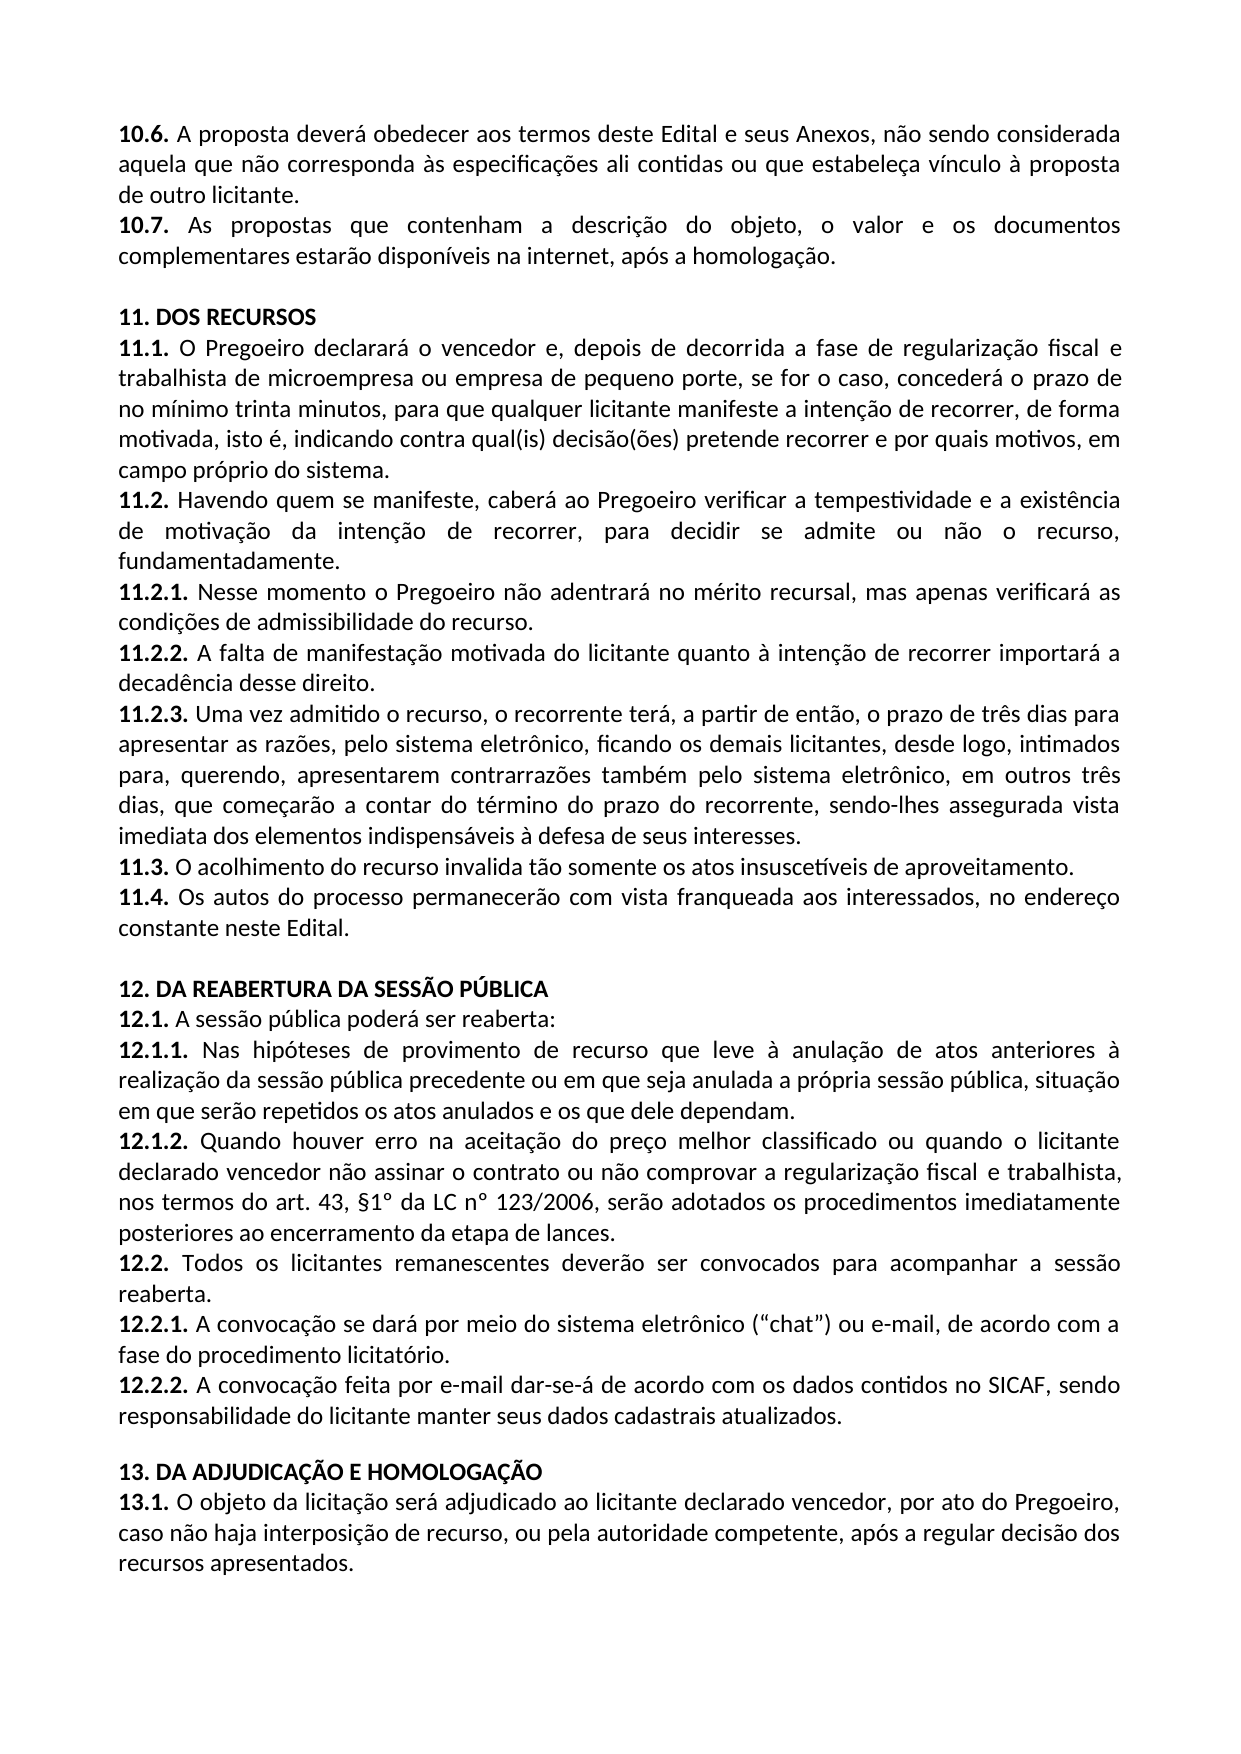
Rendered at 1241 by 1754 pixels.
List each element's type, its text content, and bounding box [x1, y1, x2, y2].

text 11.2.3. Uma vez admitido o recurso, o recorrente terá, a partir de então, o prazo de três dias para apresentar as razões, pelo sistema eletrônico, ficando os demais licitantes, desde logo, intimados para, querendo, apresentarem contrarrazões também pelo sistema eletrônico, em outros três dias, que começarão a contar do término do prazo do recorrente, sendo-lhes assegurada vista imediata dos elementos indispensáveis à defesa de seus interesses. [118, 698, 1122, 851]
text 11.2.1. Nesse momento o Pregoeiro não adentrará no mérito recursal, mas apenas verificará as condições de admissibilidade do recurso. [118, 576, 1122, 637]
text 11.2.2. A falta de manifestação motivada do licitante quanto à intenção de recorrer importará a decadência desse direito. [118, 637, 1122, 698]
text 11.3. O acolhimento do recurso invalida tão somente os atos insuscetíveis de aproveitamento. [118, 851, 1122, 881]
list 12.1. A sessão pública poderá ser reaberta: [118, 1003, 1122, 1034]
list 12.2.2. A convocação feita por e-mail dar-se-á de acordo com os dados contidos no SICAF, sendo responsabilidade do licitante manter seus dados cadastrais atualizados. [118, 1369, 1122, 1431]
list 12.1.2. Quando houver erro na aceitação do preço melhor classificado ou quando o licitante declarado vencedor não assinar o contrato ou não comprovar a regularização fiscal e trabalhista, nos termos do art. 43, §1º da LC nº 123/2006, serão adotados os procedimentos imediatamente posteriores ao encerramento da etapa de lances. [118, 1125, 1122, 1247]
list 12.2. Todos os licitantes remanescentes deverão ser convocados para acompanhar a sessão reaberta. [118, 1247, 1122, 1308]
list 13. DA ADJUDICAÇÃO E HOMOLOGAÇÃO [118, 1456, 1124, 1486]
list 11. DOS RECURSOS [118, 301, 1124, 332]
list 12. DA REABERTURA DA SESSÃO PÚBLICA [118, 973, 1124, 1003]
list 12.2.1. A convocação se dará por meio do sistema eletrônico (“chat”) ou e-mail, de acordo com a fase do procedimento licitatório. [118, 1308, 1122, 1369]
text 11.1. O Pregoeiro declarará o vencedor e, depois de decorrida a fase de regularização fiscal e trabalhista de microempresa ou empresa de pequeno porte, se for o caso, concederá o prazo de no mínimo trinta minutos, para que qualquer licitante manifeste a intenção de recorrer, de forma motivada, isto é, indicando contra qual(is) decisão(ões) pretende recorrer e por quais motivos, em campo próprio do sistema. [118, 332, 1122, 484]
text 10.6. A proposta deverá obedecer aos termos deste Edital e seus Anexos, não sendo considerada aquela que não corresponda às especificações ali contidas ou que estabeleça vínculo à proposta de outro licitante. [118, 118, 1122, 210]
text 11.4. Os autos do processo permanecerão com vista franqueada aos interessados, no endereço constante neste Edital. [118, 881, 1122, 942]
text 13.1. O objeto da licitação será adjudicado ao licitante declarado vencedor, por ato do Pregoeiro, caso não haja interposição de recurso, ou pela autoridade competente, após a regular decisão dos recursos apresentados. [118, 1486, 1122, 1578]
text 10.7. As propostas que contenham a descrição do objeto, o valor e os documentos complementares estarão disponíveis na internet, após a homologação. [118, 210, 1122, 271]
text 11.2. Havendo quem se manifeste, caberá ao Pregoeiro verificar a tempestividade e a existência de motivação da intenção de recorrer, para decidir se admite ou não o recurso, fundamentadamente. [118, 484, 1122, 576]
list 12.1.1. Nas hipóteses de provimento de recurso que leve à anulação de atos anteriores à realização da sessão pública precedente ou em que seja anulada a própria sessão pública, situação em que serão repetidos os atos anulados e os que dele dependam. [118, 1034, 1122, 1125]
